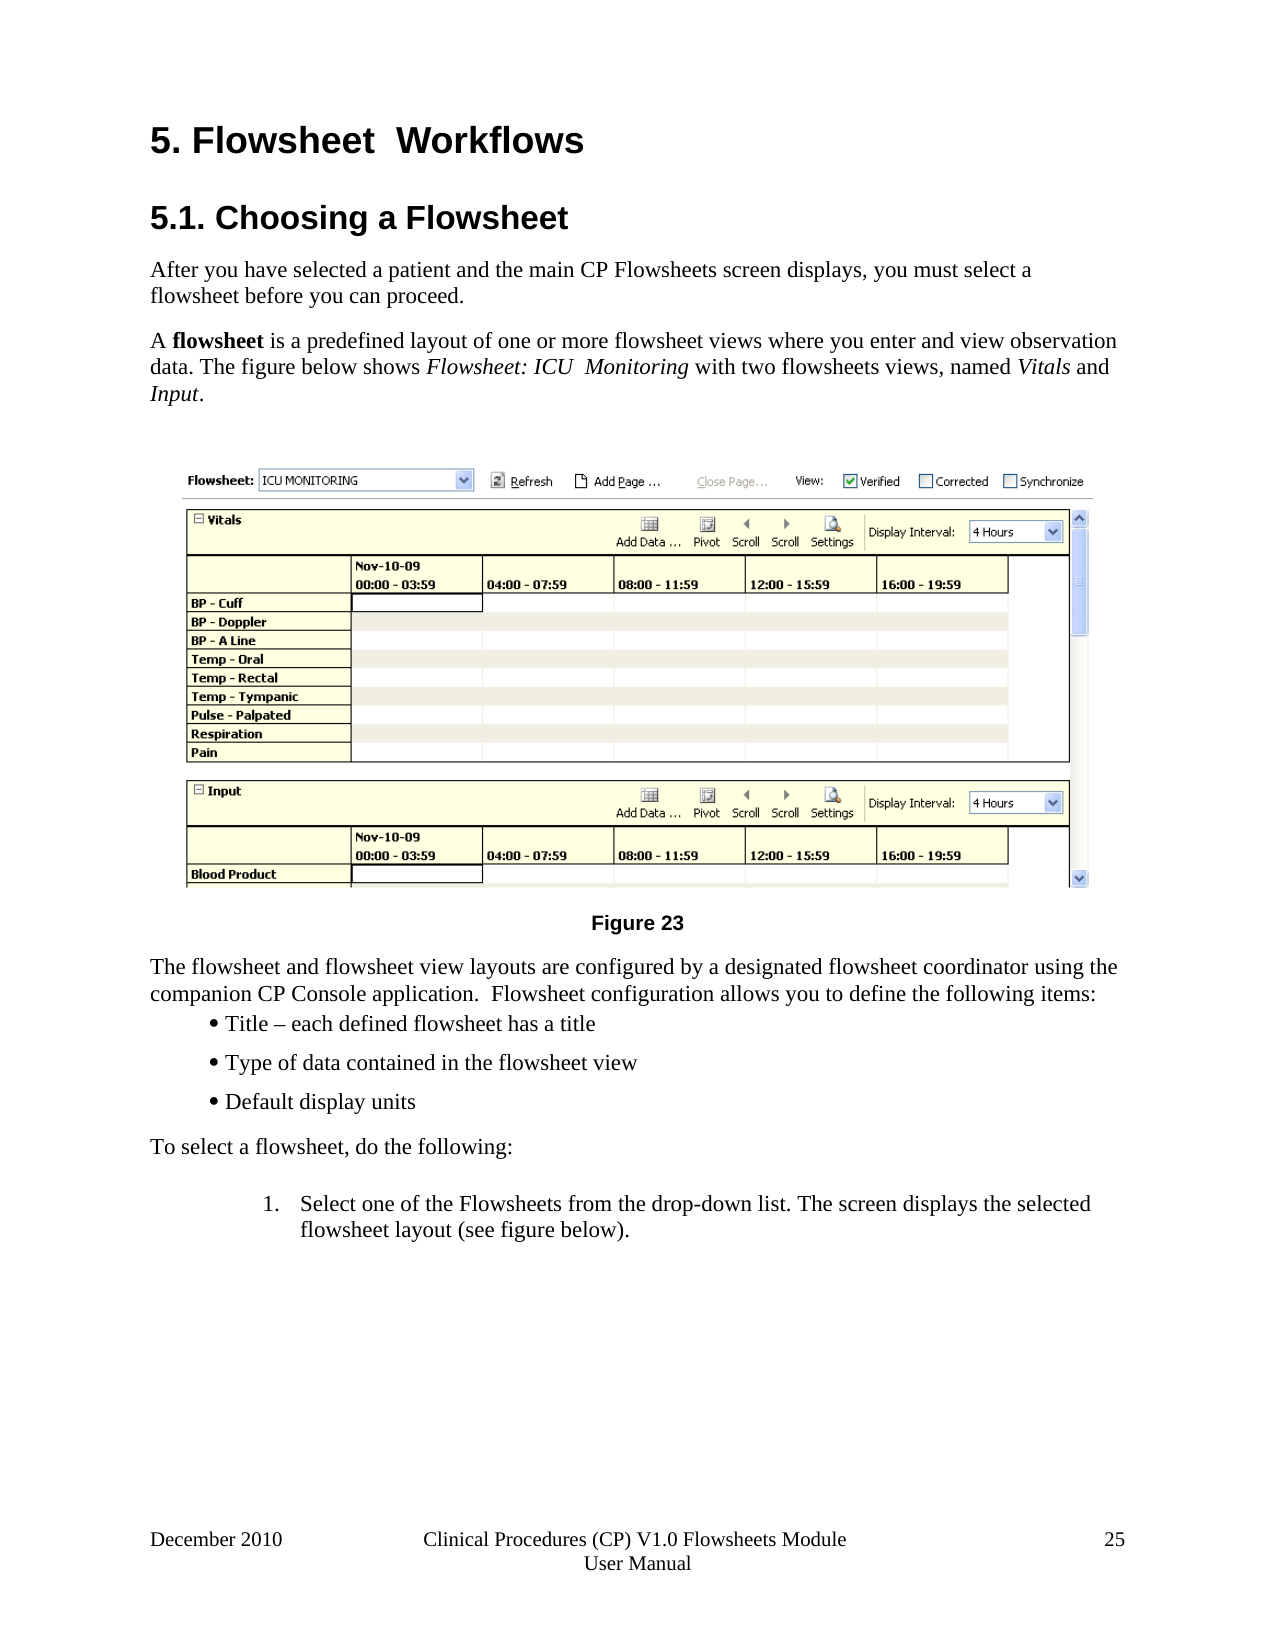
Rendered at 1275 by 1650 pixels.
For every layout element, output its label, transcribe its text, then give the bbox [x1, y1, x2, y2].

text The flowsheet and flowsheet view layouts are configured by a designated flowsheet coordinator using the companion CP Console application. Flowsheet configuration allows you to define the following items: [150, 953, 1125, 1006]
picture [182, 463, 1093, 892]
list Select one of the Flowsheets from the drop-down list. The screen displays the selected flowsheet layout (see figure below). [262, 1190, 1125, 1269]
text A flowsheet is a predefined layout of one or more flowsheet views where you enter and view observation data. The figure below shows Flowsheet: ICU Monitoring with two flowsheets views, named Vitals and Input. [150, 327, 1125, 406]
list Title – each defined flowsheet has a title [210, 1010, 1125, 1037]
text After you have selected a patient and the main CP Flowsheets screen displays, you must select a flowsheet before you can proceed. [150, 256, 1125, 308]
list Default display units [210, 1088, 1125, 1114]
subtitle Flowsheet Workflows [150, 118, 1125, 161]
list Type of data contained in the flowsheet view [210, 1049, 1125, 1076]
subtitle Choosing a Flowsheet [150, 198, 1125, 237]
text To select a flowsheet, do the following: [150, 1133, 1125, 1186]
